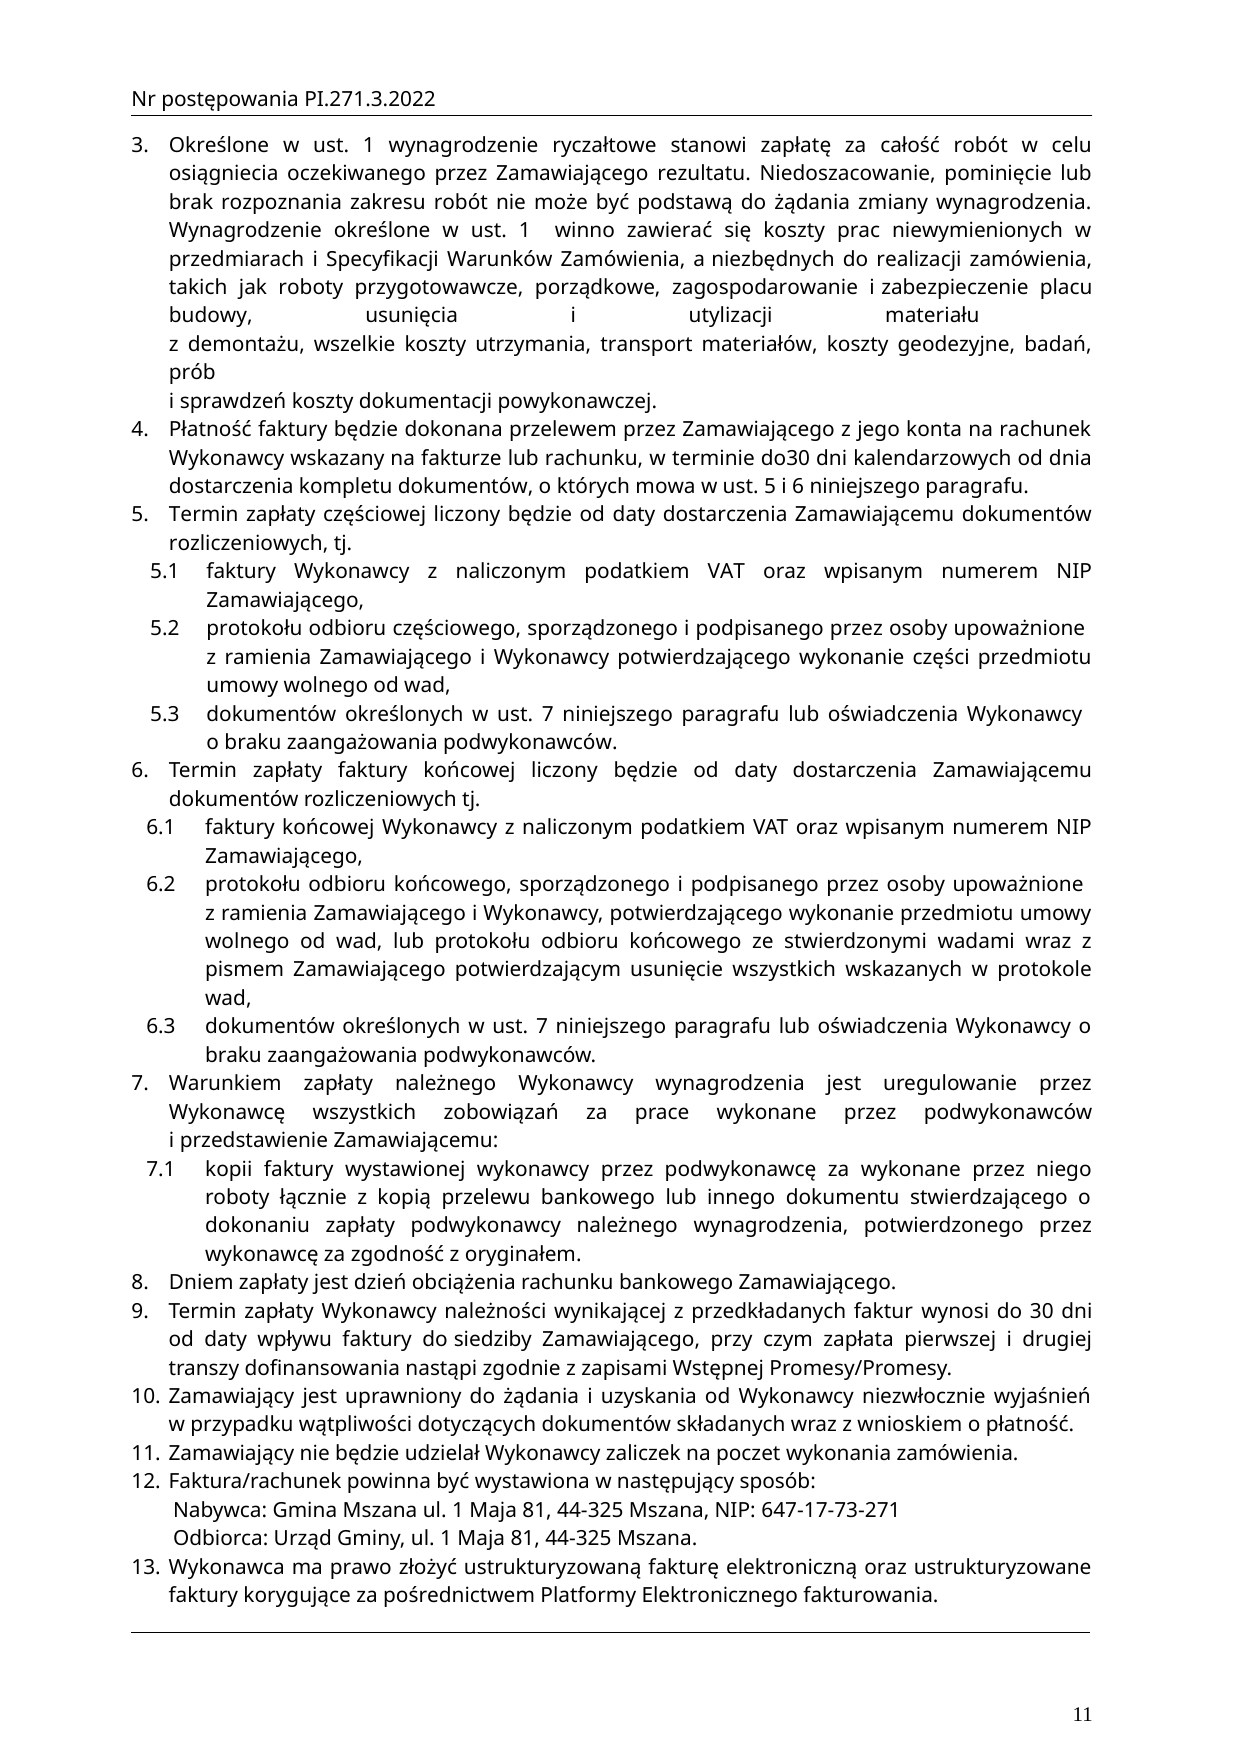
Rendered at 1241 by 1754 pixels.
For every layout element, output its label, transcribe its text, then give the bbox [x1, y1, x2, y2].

list Termin zapłaty faktury końcowej liczony będzie od daty dostarczenia Zamawiającemu dokumentów rozliczeniowych tj. [131, 756, 1092, 812]
list Warunkiem zapłaty należnego Wykonawcy wynagrodzenia jest uregulowanie przez Wykonawcę wszystkich zobowiązań za prace wykonane przez podwykonawców i przedstawienie Zamawiającemu: [131, 1068, 1092, 1154]
text Nabywca: Gmina Mszana ul. 1 Maja 81, 44-325 Mszana, NIP: 647-17-73-271 [173, 1495, 1092, 1523]
text Odbiorca: Urząd Gminy, ul. 1 Maja 81, 44-325 Mszana. [173, 1523, 1092, 1552]
list dokumentów określonych w ust. 7 niniejszego paragrafu lub oświadczenia Wykonawcy o braku zaangażowania podwykonawców. [150, 699, 1092, 756]
list dokumentów określonych w ust. 7 niniejszego paragrafu lub oświadczenia Wykonawcy o braku zaangażowania podwykonawców. [146, 1011, 1092, 1068]
list protokołu odbioru częściowego, sporządzonego i podpisanego przez osoby upoważnione z ramienia Zamawiającego i Wykonawcy potwierdzającego wykonanie części przedmiotu umowy wolnego od wad, [150, 613, 1092, 699]
list Termin zapłaty Wykonawcy należności wynikającej z przedkładanych faktur wynosi do 30 dni od daty wpływu faktury do siedziby Zamawiającego, przy czym zapłata pierwszej i drugiej transzy dofinansowania nastąpi zgodnie z zapisami Wstępnej Promesy/Promesy. [131, 1296, 1092, 1381]
list kopii faktury wystawionej wykonawcy przez podwykonawcę za wykonane przez niego roboty łącznie z kopią przelewu bankowego lub innego dokumentu stwierdzającego o dokonaniu zapłaty podwykonawcy należnego wynagrodzenia, potwierdzonego przez wykonawcę za zgodność z oryginałem. [146, 1154, 1092, 1267]
list Zamawiający jest uprawniony do żądania i uzyskania od Wykonawcy niezwłocznie wyjaśnień w przypadku wątpliwości dotyczących dokumentów składanych wraz z wnioskiem o płatność. [131, 1381, 1092, 1438]
list Zamawiający nie będzie udzielał Wykonawcy zaliczek na poczet wykonania zamówienia. [131, 1438, 1092, 1466]
list Termin zapłaty częściowej liczony będzie od daty dostarczenia Zamawiającemu dokumentów rozliczeniowych, tj. [131, 499, 1092, 556]
list faktury końcowej Wykonawcy z naliczonym podatkiem VAT oraz wpisanym numerem NIP Zamawiającego, [146, 812, 1092, 869]
list Płatność faktury będzie dokonana przelewem przez Zamawiającego z jego konta na rachunek Wykonawcy wskazany na fakturze lub rachunku, w terminie do30 dni kalendarzowych od dnia dostarczenia kompletu dokumentów, o których mowa w ust. 5 i 6 niniejszego paragrafu. [131, 414, 1092, 499]
list Dniem zapłaty jest dzień obciążenia rachunku bankowego Zamawiającego. [131, 1267, 1092, 1296]
list Faktura/rachunek powinna być wystawiona w następujący sposób: [131, 1466, 1092, 1495]
list Wykonawca ma prawo złożyć ustrukturyzowaną fakturę elektroniczną oraz ustrukturyzowane faktury korygujące za pośrednictwem Platformy Elektronicznego fakturowania. [131, 1552, 1092, 1609]
list protokołu odbioru końcowego, sporządzonego i podpisanego przez osoby upoważnione z ramienia Zamawiającego i Wykonawcy, potwierdzającego wykonanie przedmiotu umowy wolnego od wad, lub protokołu odbioru końcowego ze stwierdzonymi wadami wraz z pismem Zamawiającego potwierdzającym usunięcie wszystkich wskazanych w protokole wad, [146, 869, 1092, 1011]
list faktury Wykonawcy z naliczonym podatkiem VAT oraz wpisanym numerem NIP Zamawiającego, [150, 556, 1092, 613]
list Określone w ust. 1 wynagrodzenie ryczałtowe stanowi zapłatę za całość robót w celu osiągniecia oczekiwanego przez Zamawiającego rezultatu. Niedoszacowanie, pominięcie lub brak rozpoznania zakresu robót nie może być podstawą do żądania zmiany wynagrodzenia. Wynagrodzenie określone w ust. 1 winno zawierać się koszty prac niewymienionych w przedmiarach i Specyfikacji Warunków Zamówienia, a niezbędnych do realizacji zamówienia, takich jak roboty przygotowawcze, porządkowe, zagospodarowanie i zabezpieczenie placu budowy, usunięcia i utylizacji materiału z demontażu, wszelkie koszty utrzymania, transport materiałów, koszty geodezyjne, badań, prób i sprawdzeń koszty dokumentacji powykonawczej. [131, 130, 1092, 414]
